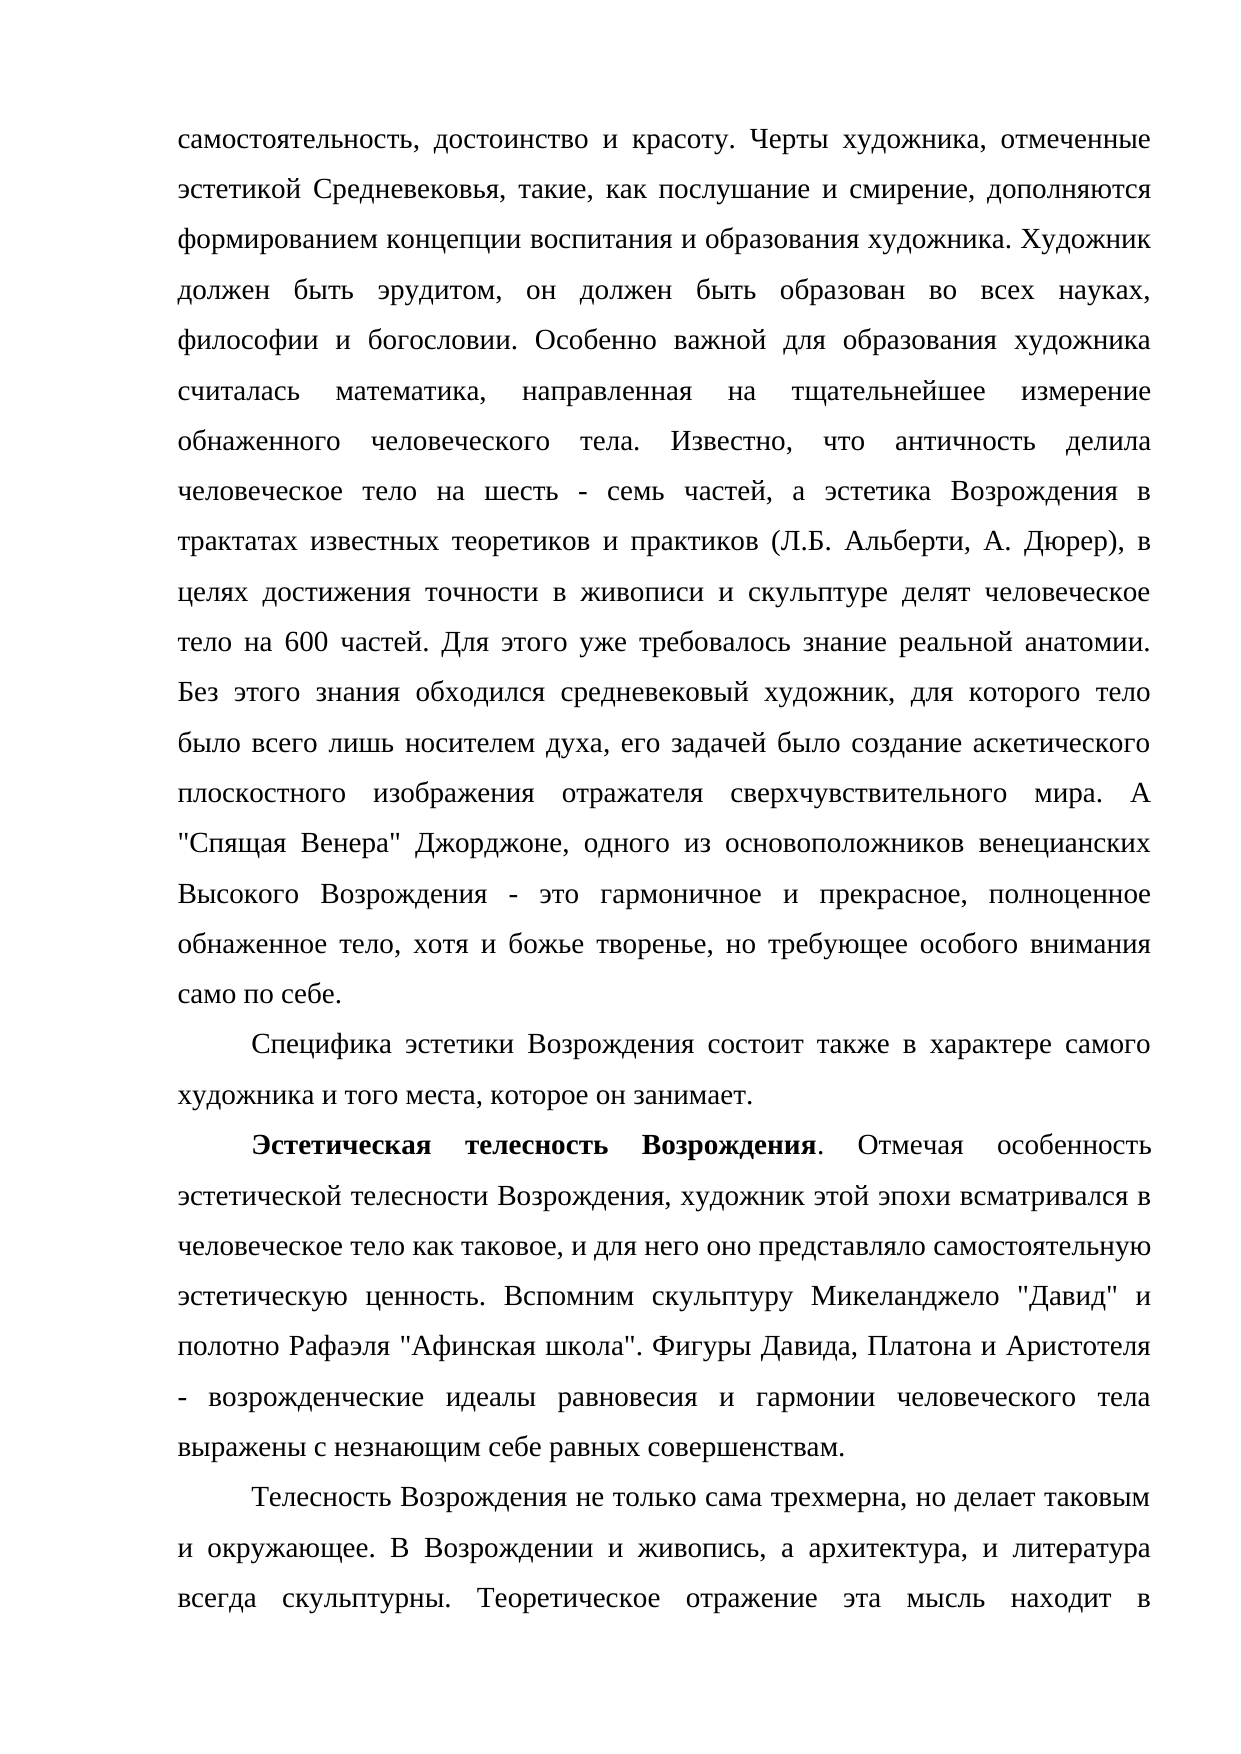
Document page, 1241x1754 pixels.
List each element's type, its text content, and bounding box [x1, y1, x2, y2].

text Специфика эстетики Возрождения состоит также в характере самого художника и того места, которое он занимает. [177, 1027, 1152, 1111]
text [177, 121, 1152, 1010]
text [177, 1479, 1152, 1614]
text Эстетическая телесность Возрождения. Отмечая особенность эстетической телесности Возрождения, художник этой эпохи всматривался в человеческое тело как таковое, и для него оно представляло самостоятельную эстетическую ценность. Вспомним скульптуру Микеланджело "Давид" и полотно Рафаэля "Афинская школа". Фигуры Давида, Платона и Аристотеля - возрожденческие идеалы равновесия и гармонии человеческого тела выражены с незнающим себе равных совершенствам. [177, 1127, 1152, 1463]
